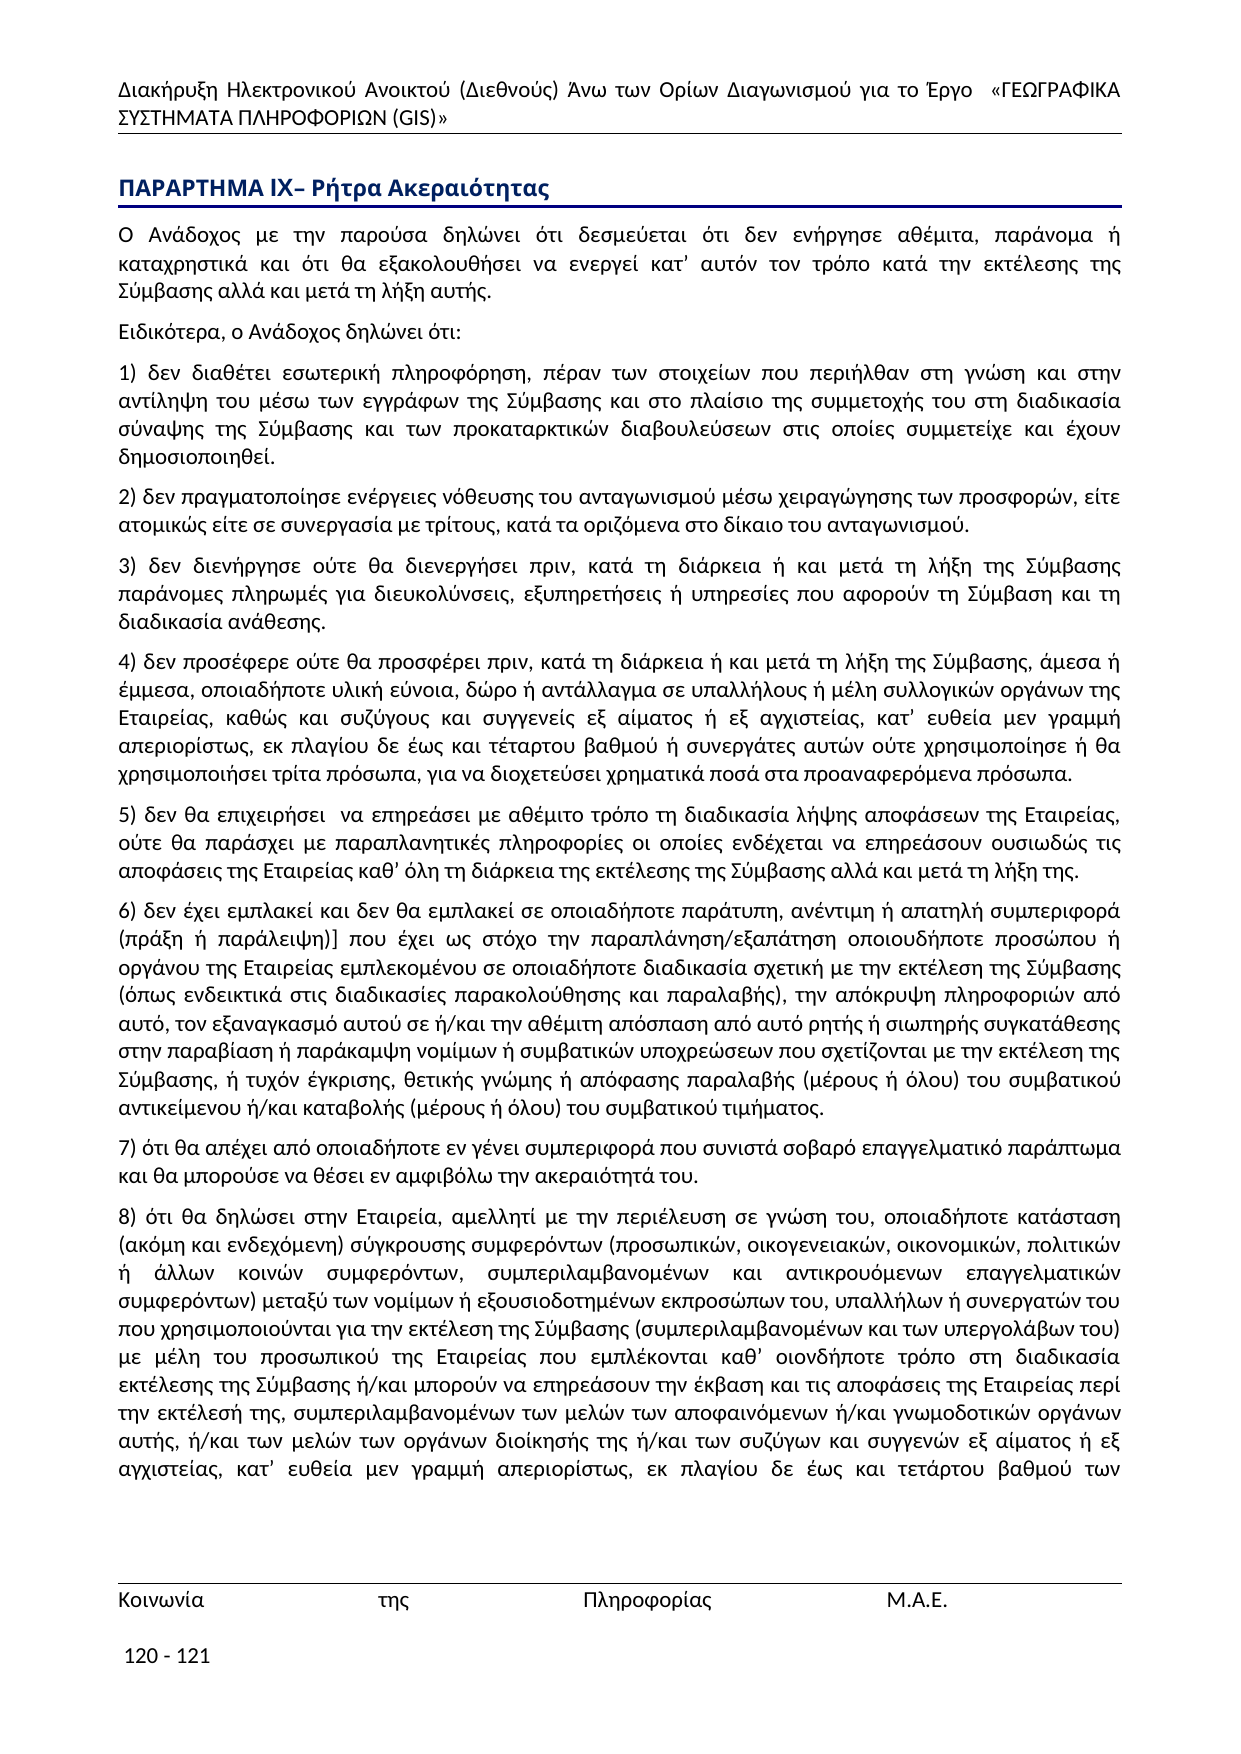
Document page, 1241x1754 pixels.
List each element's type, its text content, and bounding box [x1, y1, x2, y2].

text 3) δεν διενήργησε ούτε θα διενεργήσει πριν, κατά τη διάρκεια ή και μετά τη λήξη της Σύμβασης παράνομες πληρωμές για διευκολύνσεις, εξυπηρετήσεις ή υπηρεσίες που αφορούν τη Σύμβαση και τη διαδικασία ανάθεσης. [118, 551, 1122, 635]
text 4) δεν προσέφερε ούτε θα προσφέρει πριν, κατά τη διάρκεια ή και μετά τη λήξη της Σύμβασης, άμεσα ή έμμεσα, οποιαδήποτε υλική εύνοια, δώρο ή αντάλλαγμα σε υπαλλήλους ή μέλη συλλογικών οργάνων της Εταιρείας, καθώς και συζύγους και συγγενείς εξ αίματος ή εξ αγχιστείας, κατ’ ευθεία μεν γραμμή απεριορίστως, εκ πλαγίου δε έως και τέταρτου βαθμού ή συνεργάτες αυτών ούτε χρησιμοποίησε ή θα χρησιμοποιήσει τρίτα πρόσωπα, για να διοχετεύσει χρηματικά ποσά στα προαναφερόμενα πρόσωπα. [118, 647, 1122, 787]
text 6) δεν έχει εμπλακεί και δεν θα εμπλακεί σε οποιαδήποτε παράτυπη, ανέντιμη ή απατηλή συμπεριφορά (πράξη ή παράλειψη)] που έχει ως στόχο την παραπλάνηση/εξαπάτηση οποιουδήποτε προσώπου ή οργάνου της Εταιρείας εμπλεκομένου σε οποιαδήποτε διαδικασία σχετική με την εκτέλεση της Σύμβασης (όπως ενδεικτικά στις διαδικασίες παρακολούθησης και παραλαβής), την απόκρυψη πληροφοριών από αυτό, τον εξαναγκασμό αυτού σε ή/και την αθέμιτη απόσπαση από αυτό ρητής ή σιωπηρής συγκατάθεσης στην παραβίαση ή παράκαμψη νομίμων ή συμβατικών υποχρεώσεων που σχετίζονται με την εκτέλεση της Σύμβασης, ή τυχόν έγκρισης, θετικής γνώμης ή απόφασης παραλαβής (μέρους ή όλου) του συμβατικού αντικείμενου ή/και καταβολής (μέρους ή όλου) του συμβατικού τιμήματος. [118, 897, 1122, 1121]
text Ο Ανάδοχος με την παρούσα δηλώνει ότι δεσμεύεται ότι δεν ενήργησε αθέμιτα, παράνομα ή καταχρηστικά και ότι θα εξακολουθήσει να ενεργεί κατ’ αυτόν τον τρόπο κατά την εκτέλεσης της Σύμβασης αλλά και μετά τη λήξη αυτής. [118, 221, 1122, 305]
text 2) δεν πραγματοποίησε ενέργειες νόθευσης του ανταγωνισμού μέσω χειραγώγησης των προσφορών, είτε ατομικώς είτε σε συνεργασία με τρίτους, κατά τα οριζόμενα στο δίκαιο του ανταγωνισμού. [118, 482, 1122, 538]
text 7) ότι θα απέχει από οποιαδήποτε εν γένει συμπεριφορά που συνιστά σοβαρό επαγγελματικό παράπτωμα και θα μπορούσε να θέσει εν αμφιβόλω την ακεραιότητά του. [118, 1133, 1122, 1189]
text Ειδικότερα, ο Ανάδοχος δηλώνει ότι: [118, 317, 1122, 345]
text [118, 1202, 1122, 1482]
subtitle ΠΑΡΑΡΤΗΜΑ ΙΧ– Ρήτρα Ακεραιότητας [118, 172, 1122, 205]
text 5) δεν θα επιχειρήσει να επηρεάσει με αθέμιτο τρόπο τη διαδικασία λήψης αποφάσεων της Εταιρείας, ούτε θα παράσχει με παραπλανητικές πληροφορίες οι οποίες ενδέχεται να επηρεάσουν ουσιωδώς τις αποφάσεις της Εταιρείας καθ’ όλη τη διάρκεια της εκτέλεσης της Σύμβασης αλλά και μετά τη λήξη της. [118, 800, 1122, 884]
text 1) δεν διαθέτει εσωτερική πληροφόρηση, πέραν των στοιχείων που περιήλθαν στη γνώση και στην αντίληψη του μέσω των εγγράφων της Σύμβασης και στο πλαίσιο της συμμετοχής του στη διαδικασία σύναψης της Σύμβασης και των προκαταρκτικών διαβουλεύσεων στις οποίες συμμετείχε και έχουν δημοσιοποιηθεί. [118, 358, 1122, 470]
